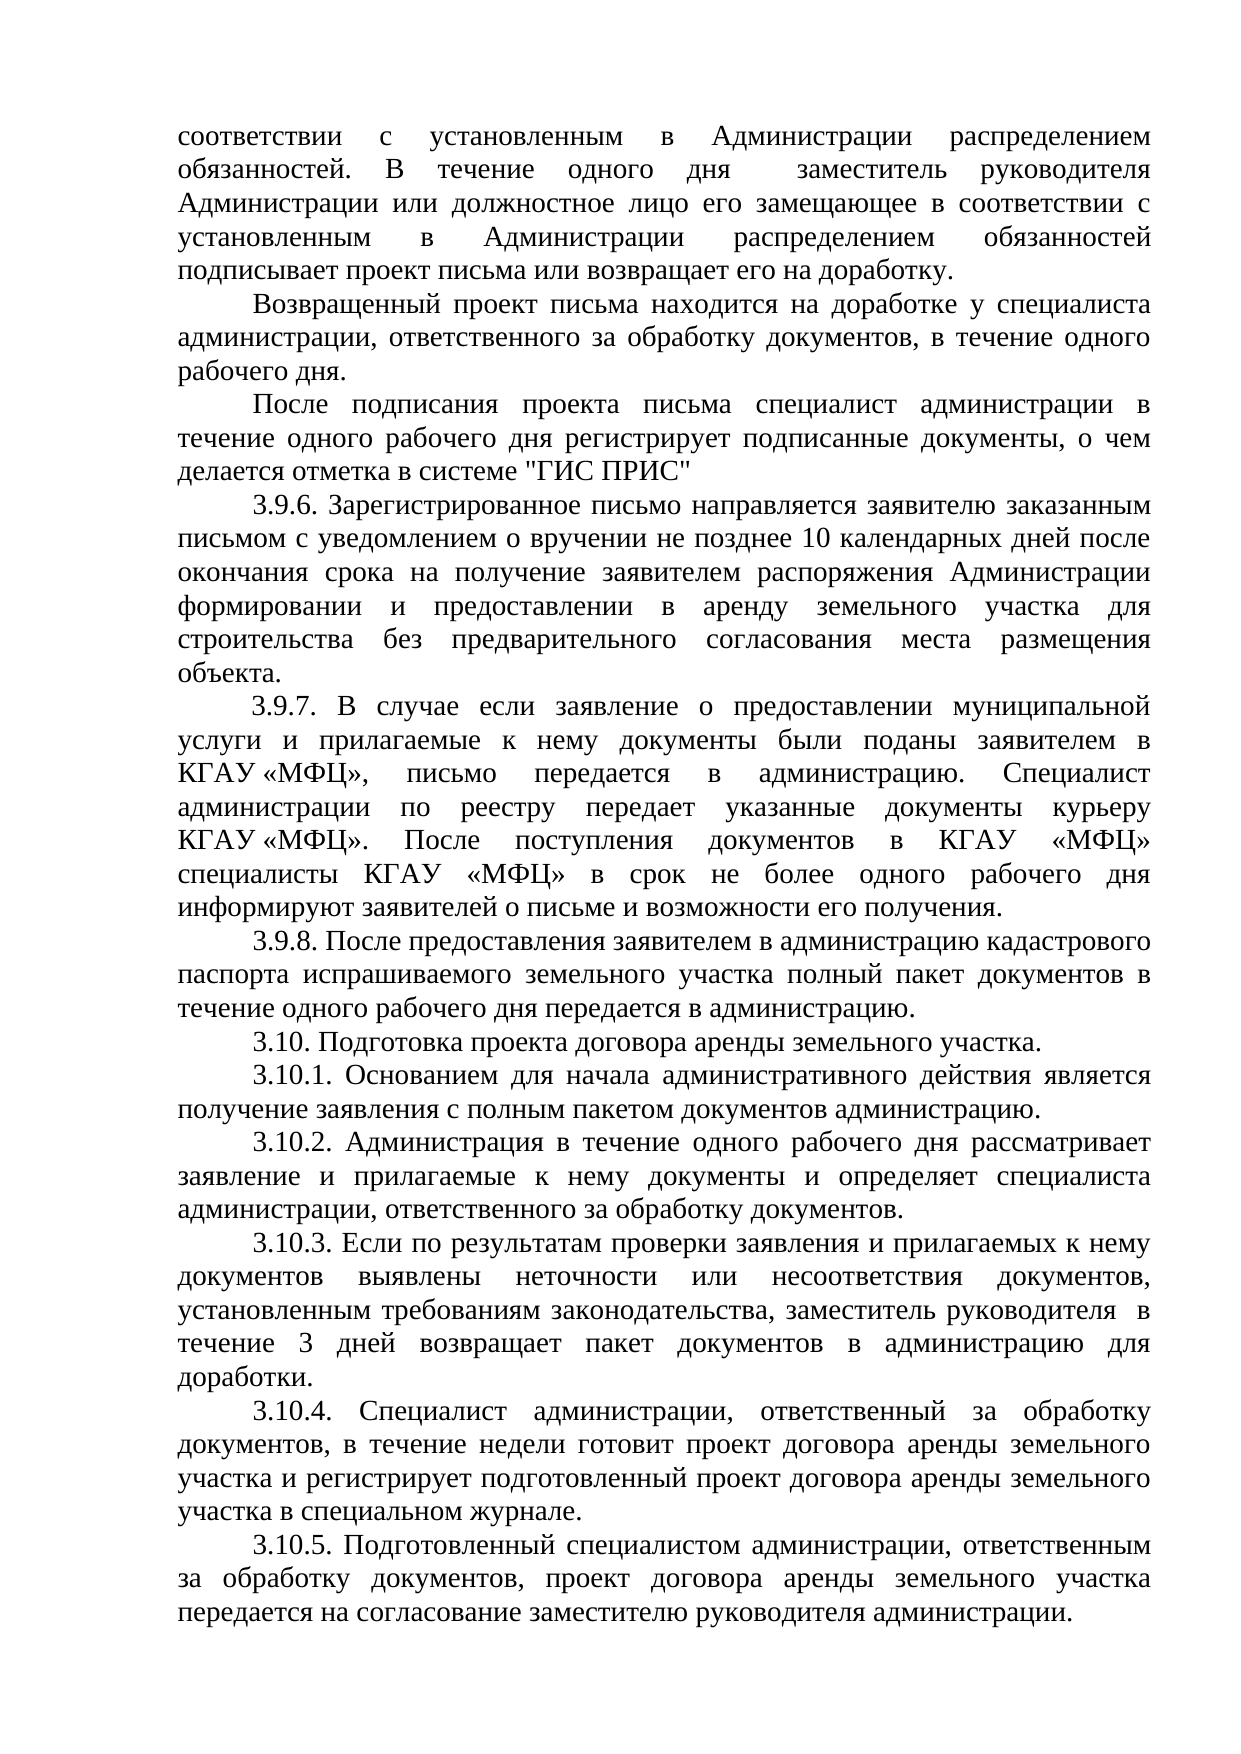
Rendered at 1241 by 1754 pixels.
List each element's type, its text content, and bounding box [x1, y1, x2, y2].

text Возвращенный проект письма находится на доработке у специалиста администрации, ответственного за обработку документов, в течение одного рабочего дня. [177, 286, 1152, 386]
text 3.9.8. После предоставления заявителем в администрацию кадастрового паспорта испрашиваемого земельного участка полный пакет документов в течение одного рабочего дня передается в администрацию. [177, 923, 1152, 1024]
text 3.10. Подготовка проекта договора аренды земельного участка. [177, 1024, 1152, 1057]
text После подписания проекта письма специалист администрации в течение одного рабочего дня регистрирует подписанные документы, о чем делается отметка в системе "ГИС ПРИС" [177, 386, 1152, 487]
text 3.9.6. Зарегистрированное письмо направляется заявителю заказанным письмом с уведомлением о вручении не позднее 10 календарных дней после окончания срока на получение заявителем распоряжения Администрации формировании и предоставлении в аренду земельного участка для строительства без предварительного согласования места размещения объекта. [177, 487, 1152, 688]
text 3.10.1. Основанием для начала административного действия является получение заявления с полным пакетом документов администрацию. [177, 1057, 1152, 1124]
text 3.10.4. Специалист администрации, ответственный за обработку документов, в течение недели готовит проект договора аренды земельного участка и регистрирует подготовленный проект договора аренды земельного участка в специальном журнале. [177, 1393, 1152, 1527]
text 3.10.5. Подготовленный специалистом администрации, ответственным за обработку документов, проект договора аренды земельного участка передается на согласование заместителю руководителя администрации. [177, 1527, 1152, 1627]
text 3.9.7. В случае если заявление о предоставлении муниципальной услуги и прилагаемые к нему документы были поданы заявителем в КГАУ «МФЦ», письмо передается в администрацию. Специалист администрации по реестру передает указанные документы курьеру КГАУ «МФЦ». После поступления документов в КГАУ «МФЦ» специалисты КГАУ «МФЦ» в срок не более одного рабочего дня информируют заявителей о письме и возможности его получения. [177, 688, 1152, 923]
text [177, 118, 1152, 286]
text 3.10.3. Если по результатам проверки заявления и прилагаемых к нему документов выявлены неточности или несоответствия документов, установленным требованиям законодательства, заместитель руководителя в течение 3 дней возвращает пакет документов в администрацию для доработки. [177, 1225, 1152, 1393]
text 3.10.2. Администрация в течение одного рабочего дня рассматривает заявление и прилагаемые к нему документы и определяет специалиста администрации, ответственного за обработку документов. [177, 1124, 1152, 1225]
